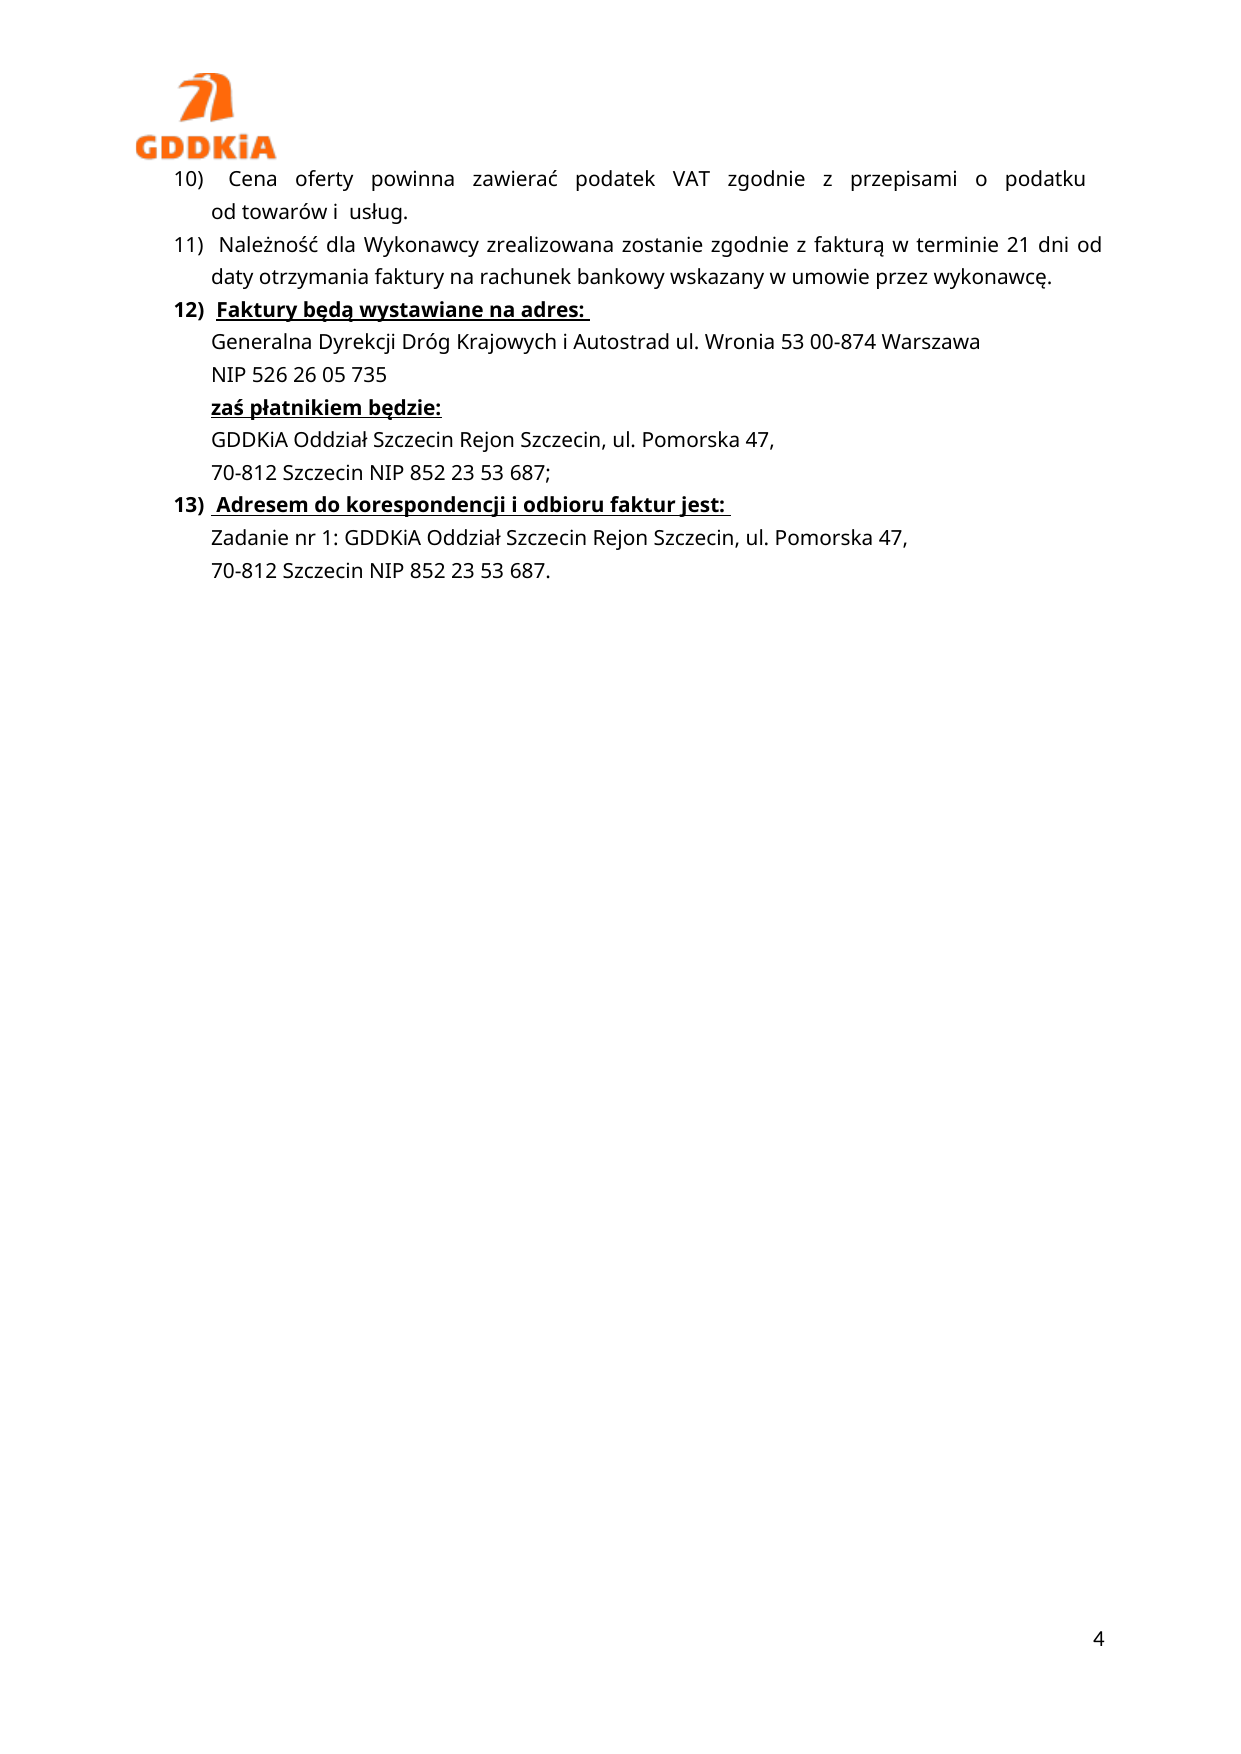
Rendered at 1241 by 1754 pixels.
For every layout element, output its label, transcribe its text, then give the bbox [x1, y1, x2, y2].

picture [135, 73, 280, 165]
list Generalna Dyrekcji Dróg Krajowych i Autostrad ul. Wronia 53 00-874 Warszawa NIP 526 26 05 735 zaś płatnikiem będzie: [211, 327, 1104, 421]
list Zadanie nr 1: GDDKiA Oddział Szczecin Rejon Szczecin, ul. Pomorska 47, 70-812 Szczecin NIP 852 23 53 687. [211, 523, 1104, 584]
list Cena oferty powinna zawierać podatek VAT zgodnie z przepisami o podatku od towarów i usług. [173, 164, 1104, 226]
list Należność dla Wykonawcy zrealizowana zostanie zgodnie z fakturą w terminie 21 dni od daty otrzymania faktury na rachunek bankowy wskazany w umowie przez wykonawcę. [173, 230, 1104, 291]
list Adresem do korespondencji i odbioru faktur jest: [173, 491, 1104, 519]
list Faktury będą wystawiane na adres: [173, 295, 1104, 323]
list GDDKiA Oddział Szczecin Rejon Szczecin, ul. Pomorska 47, 70-812 Szczecin NIP 852 23 53 687; [211, 425, 1104, 486]
